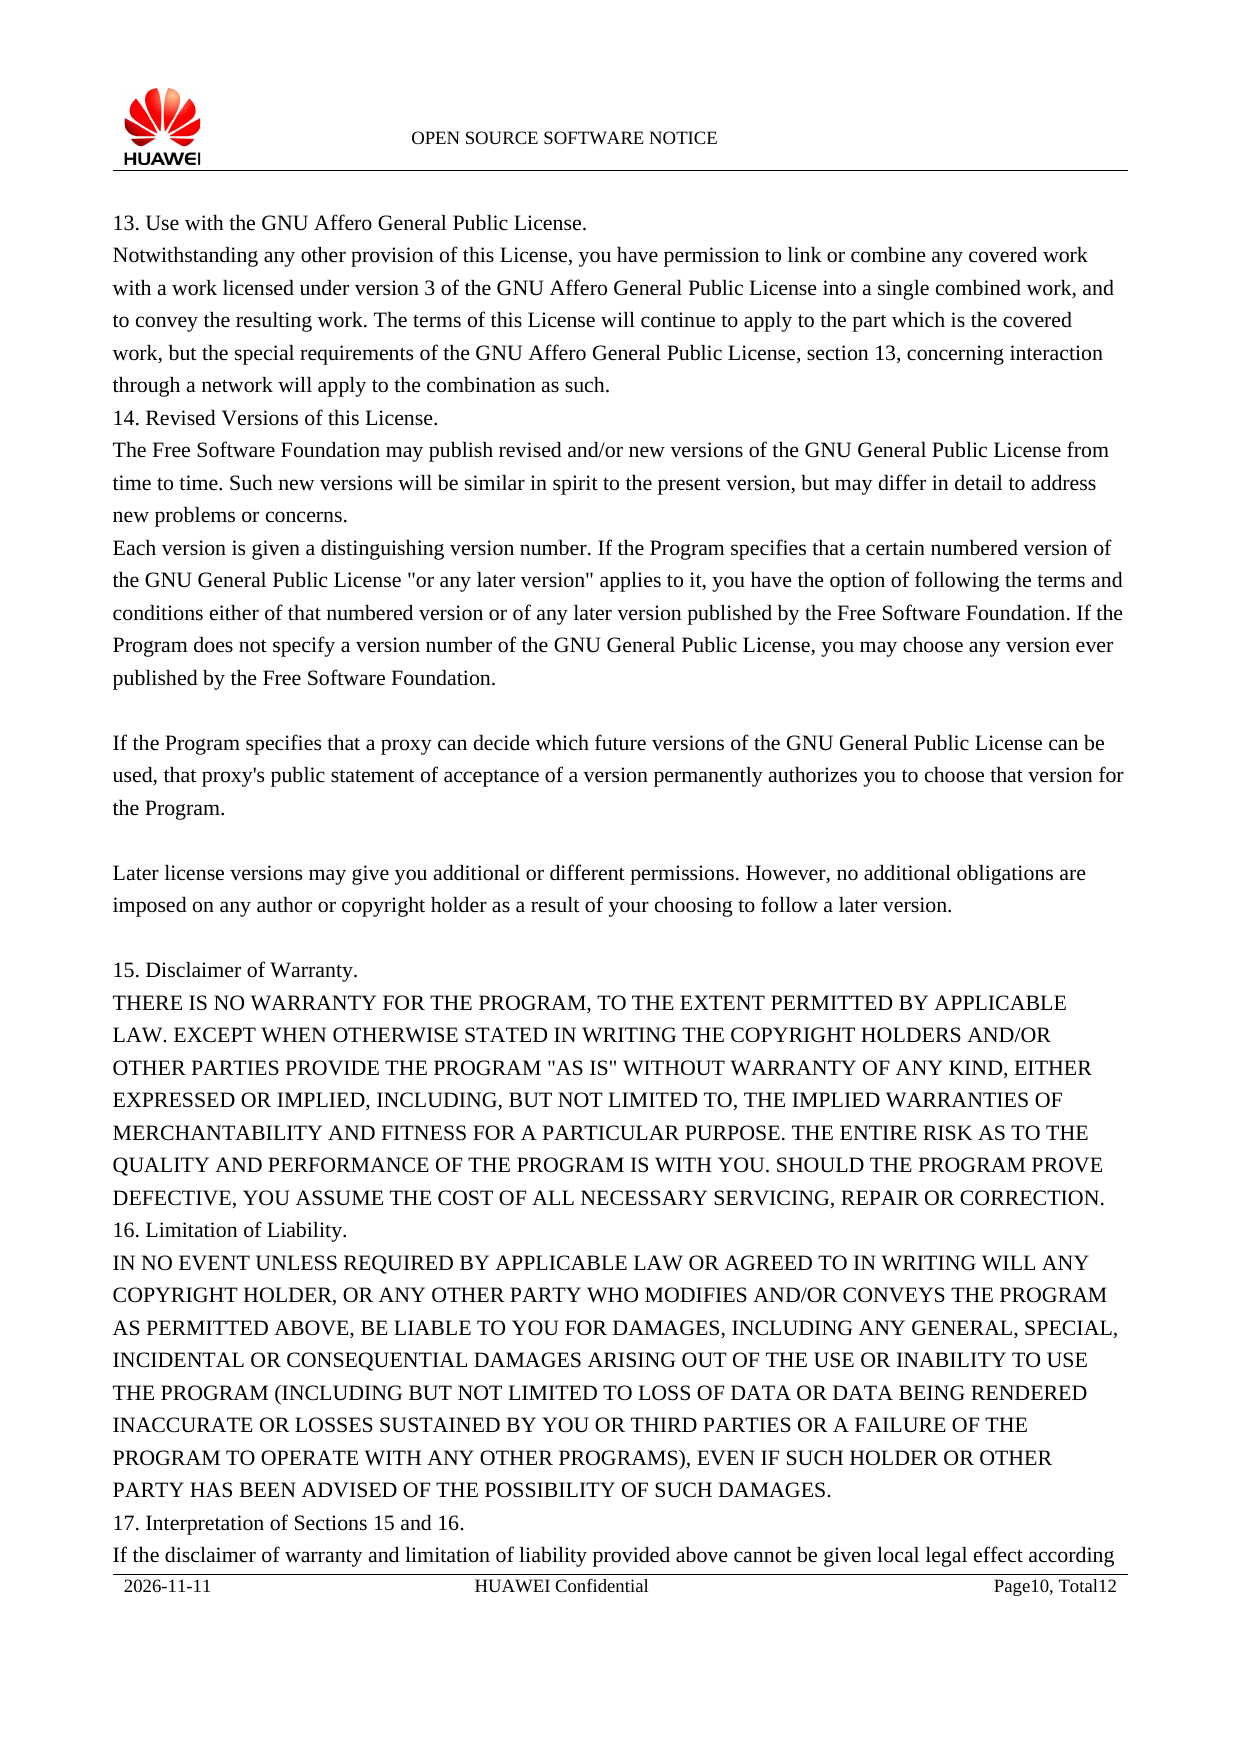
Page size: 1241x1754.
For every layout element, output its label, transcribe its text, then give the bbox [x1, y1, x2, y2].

picture [124, 88, 201, 165]
